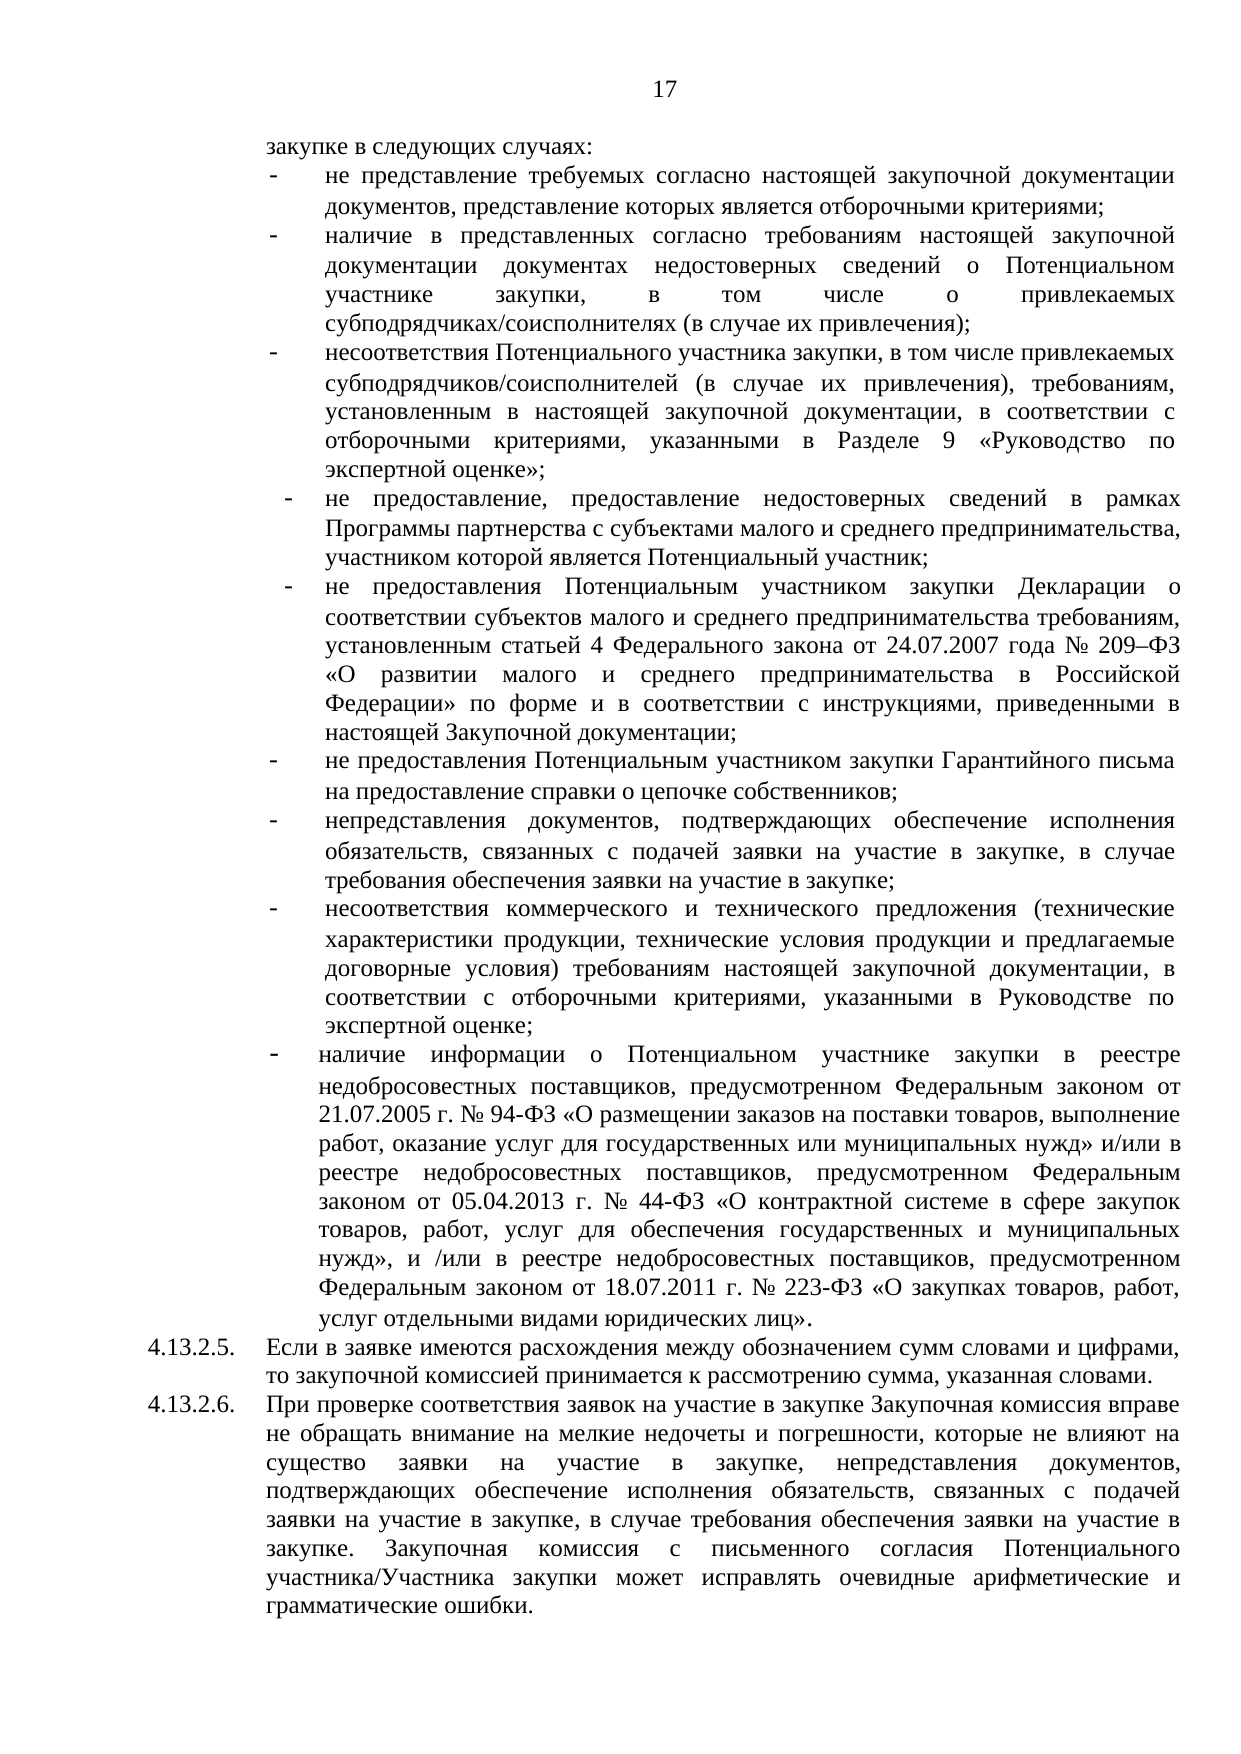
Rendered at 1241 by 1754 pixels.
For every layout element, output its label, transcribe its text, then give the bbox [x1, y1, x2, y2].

list не представление требуемых согласно настоящей закупочной документации документов, представление которых является отборочными критериями; [266, 160, 1175, 220]
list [148, 131, 1181, 160]
list наличие в представленных согласно требованиям настоящей закупочной документации документах недостоверных сведений о Потенциальном участнике закупки, в том числе о привлекаемых субподрядчиках/соисполнителях (в случае их привлечения); [266, 220, 1175, 337]
list несоответствия Потенциального участника закупки, в том числе привлекаемых субподрядчиков/соисполнителей (в случае их привлечения), требованиям, установленным в настоящей закупочной документации, в соответствии с отборочными критериями, указанными в Разделе 9 «Руководство по экспертной оценке»; [266, 337, 1175, 483]
list не предоставления Потенциальным участником закупки Гарантийного письма на предоставление справки о цепочке собственников; [266, 746, 1175, 805]
list непредставления документов, подтверждающих обеспечение исполнения обязательств, связанных с подачей заявки на участие в закупке, в случае требования обеспечения заявки на участие в закупке; [266, 805, 1175, 893]
list несоответствия коммерческого и технического предложения (технические характеристики продукции, технические условия продукции и предлагаемые договорные условия) требованиям настоящей закупочной документации, в соответствии с отборочными критериями, указанными в Руководстве по экспертной оценке; [266, 893, 1175, 1039]
list не предоставления Потенциальным участником закупки Декларации о соответствии субъектов малого и среднего предпринимательства требованиям, установленным статьей 4 Федерального закона от 24.07.2007 года № 209–ФЗ «О развитии малого и среднего предпринимательства в Российской Федерации» по форме и в соответствии с инструкциями, приведенными в настоящей Закупочной документации; [281, 571, 1181, 746]
list При проверке соответствия заявок на участие в закупке Закупочная комиссия вправе не обращать внимание на мелкие недочеты и погрешности, которые не влияют на существо заявки на участие в закупке, непредставления документов, подтверждающих обеспечение исполнения обязательств, связанных с подачей заявки на участие в закупке, в случае требования обеспечения заявки на участие в закупке. Закупочная комиссия с письменного согласия Потенциального участника/Участника закупки может исправлять очевидные арифметические и грамматические ошибки. [148, 1389, 1181, 1619]
list наличие информации о Потенциальном участнике закупки в реестре недобросовестных поставщиков, предусмотренном Федеральным законом от 21.07.2005 г. № 94-ФЗ «О размещении заказов на поставки товаров, выполнение работ, оказание услуг для государственных или муниципальных нужд» и/или в реестре недобросовестных поставщиков, предусмотренном Федеральным законом от 05.04.2013 г. № 44-ФЗ «О контрактной системе в сфере закупок товаров, работ, услуг для обеспечения государственных и муниципальных нужд», и /или в реестре недобросовестных поставщиков, предусмотренном Федеральным законом от 18.07.2011 г. № 223-ФЗ «О закупках товаров, работ, услуг отдельными видами юридических лиц». [266, 1039, 1181, 1332]
list Если в заявке имеются расхождения между обозначением сумм словами и цифрами, то закупочной комиссией принимается к рассмотрению сумма, указанная словами. [148, 1332, 1181, 1389]
list не предоставление, предоставление недостоверных сведений в рамках Программы партнерства с субъектами малого и среднего предпринимательства, участником которой является Потенциальный участник; [281, 483, 1181, 571]
